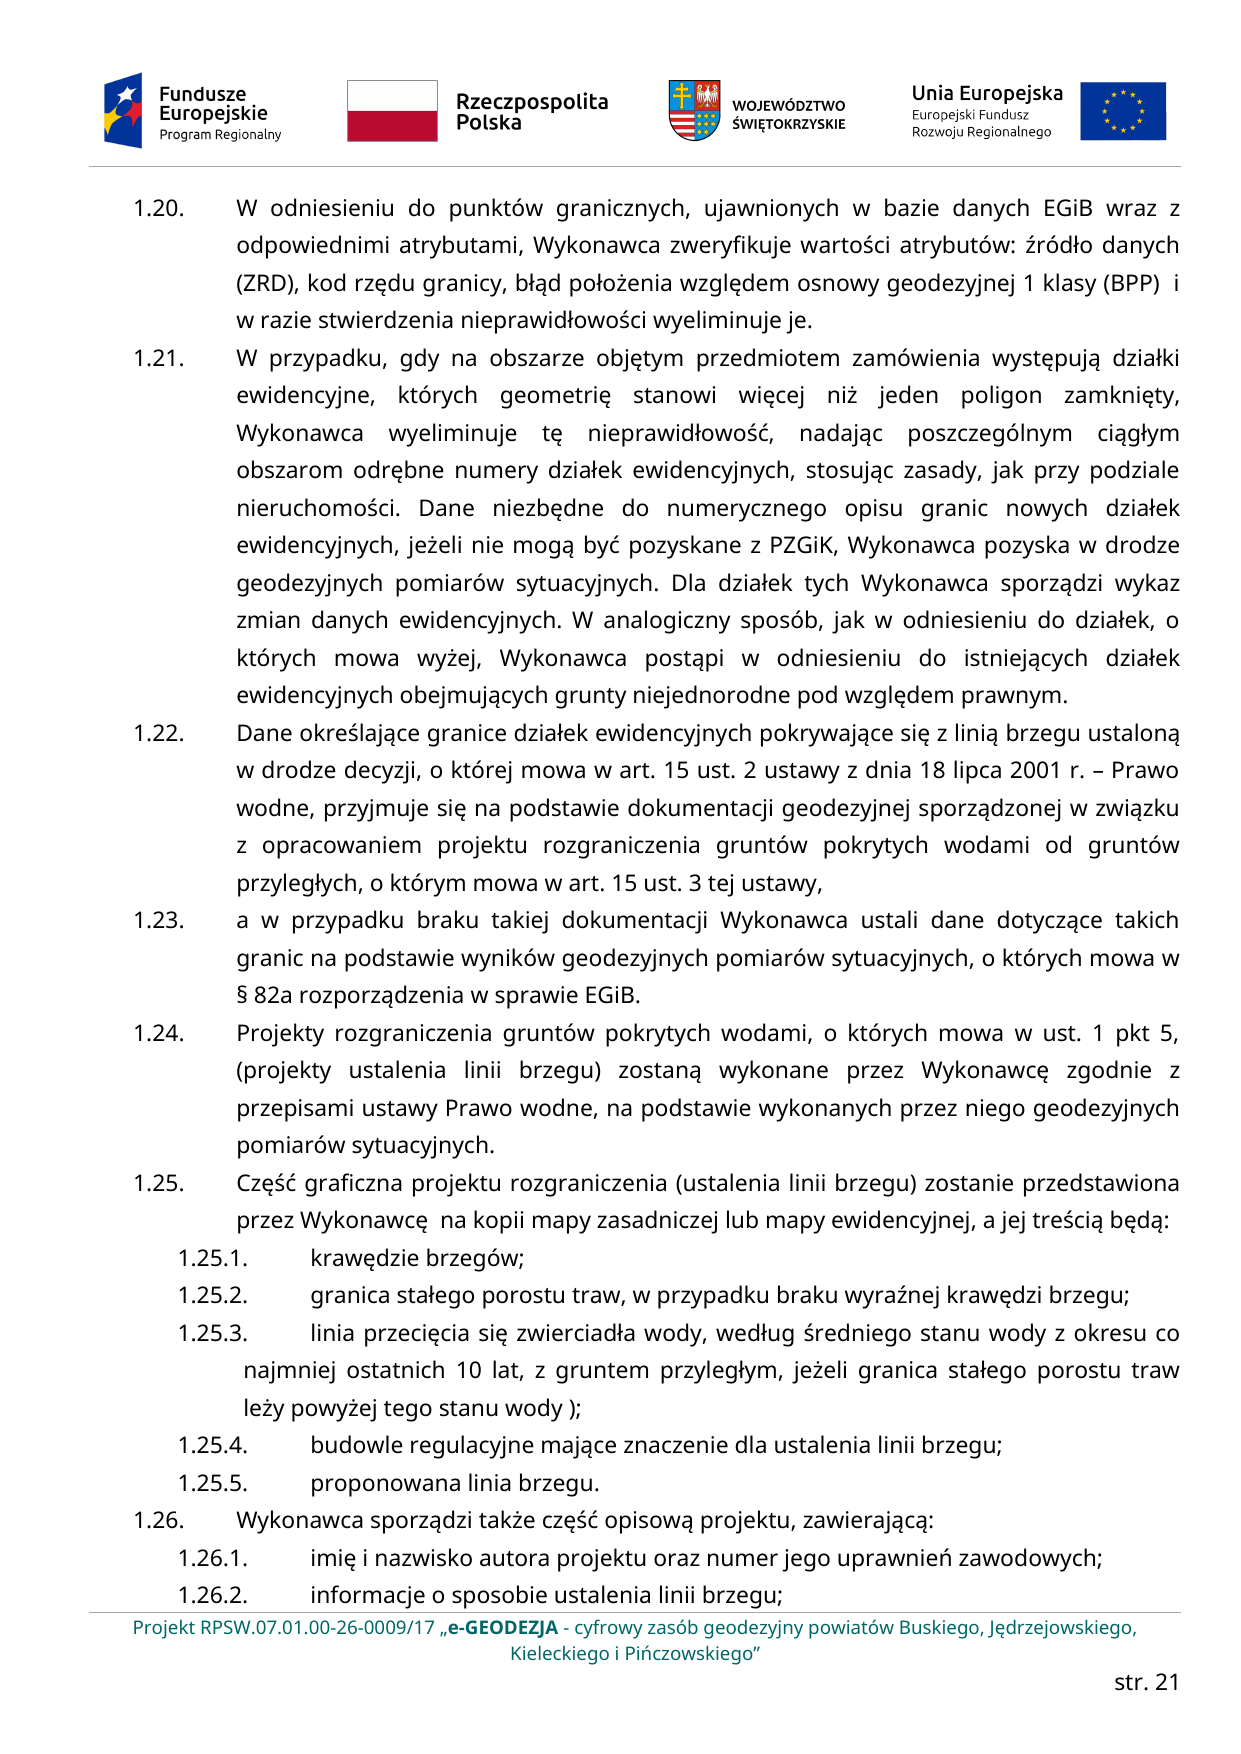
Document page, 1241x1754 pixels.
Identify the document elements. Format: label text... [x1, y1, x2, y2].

picture [88, 59, 1182, 164]
list proponowana linia brzegu. [177, 1467, 1181, 1498]
list linia przecięcia się zwierciadła wody, według średniego stanu wody z okresu co najmniej ostatnich 10 lat, z gruntem przyległym, jeżeli granica stałego porostu traw leży powyżej tego stanu wody ); [177, 1317, 1181, 1423]
list Wykonawca sporządzi także część opisową projektu, zawierającą: [133, 1504, 1181, 1535]
list Projekty rozgraniczenia gruntów pokrytych wodami, o których mowa w ust. 1 pkt 5, (projekty ustalenia linii brzegu) zostaną wykonane przez Wykonawcę zgodnie z przepisami ustawy Prawo wodne, na podstawie wykonanych przez niego geodezyjnych pomiarów sytuacyjnych. [133, 1017, 1181, 1160]
list W odniesieniu do punktów granicznych, ujawnionych w bazie danych EGiB wraz z odpowiednimi atrybutami, Wykonawca zweryfikuje wartości atrybutów: źródło danych (ZRD), kod rzędu granicy, błąd położenia względem osnowy geodezyjnej 1 klasy (BPP) i w razie stwierdzenia nieprawidłowości wyeliminuje je. [133, 192, 1181, 335]
list granica stałego porostu traw, w przypadku braku wyraźnej krawędzi brzegu; [177, 1279, 1181, 1310]
list a w przypadku braku takiej dokumentacji Wykonawca ustali dane dotyczące takich granic na podstawie wyników geodezyjnych pomiarów sytuacyjnych, o których mowa w § 82a rozporządzenia w sprawie EGiB. [133, 904, 1181, 1010]
list Część graficzna projektu rozgraniczenia (ustalenia linii brzegu) zostanie przedstawiona przez Wykonawcę na kopii mapy zasadniczej lub mapy ewidencyjnej, a jej treścią będą: [133, 1167, 1181, 1235]
list W przypadku, gdy na obszarze objętym przedmiotem zamówienia występują działki ewidencyjne, których geometrię stanowi więcej niż jeden poligon zamknięty, Wykonawca wyeliminuje tę nieprawidłowość, nadając poszczególnym ciągłym obszarom odrębne numery działek ewidencyjnych, stosując zasady, jak przy podziale nieruchomości. Dane niezbędne do numerycznego opisu granic nowych działek ewidencyjnych, jeżeli nie mogą być pozyskane z PZGiK, Wykonawca pozyska w drodze geodezyjnych pomiarów sytuacyjnych. Dla działek tych Wykonawca sporządzi wykaz zmian danych ewidencyjnych. W analogiczny sposób, jak w odniesieniu do działek, o których mowa wyżej, Wykonawca postąpi w odniesieniu do istniejących działek ewidencyjnych obejmujących grunty niejednorodne pod względem prawnym. [133, 342, 1181, 710]
list imię i nazwisko autora projektu oraz numer jego uprawnień zawodowych; [177, 1542, 1181, 1573]
list informacje o sposobie ustalenia linii brzegu; [177, 1579, 1181, 1610]
list krawędzie brzegów; [177, 1242, 1181, 1273]
list budowle regulacyjne mające znaczenie dla ustalenia linii brzegu; [177, 1429, 1181, 1460]
list Dane określające granice działek ewidencyjnych pokrywające się z linią brzegu ustaloną w drodze decyzji, o której mowa w art. 15 ust. 2 ustawy z dnia 18 lipca 2001 r. – Prawo wodne, przyjmuje się na podstawie dokumentacji geodezyjnej sporządzonej w związku z opracowaniem projektu rozgraniczenia gruntów pokrytych wodami od gruntów przyległych, o którym mowa w art. 15 ust. 3 tej ustawy, [133, 717, 1181, 898]
